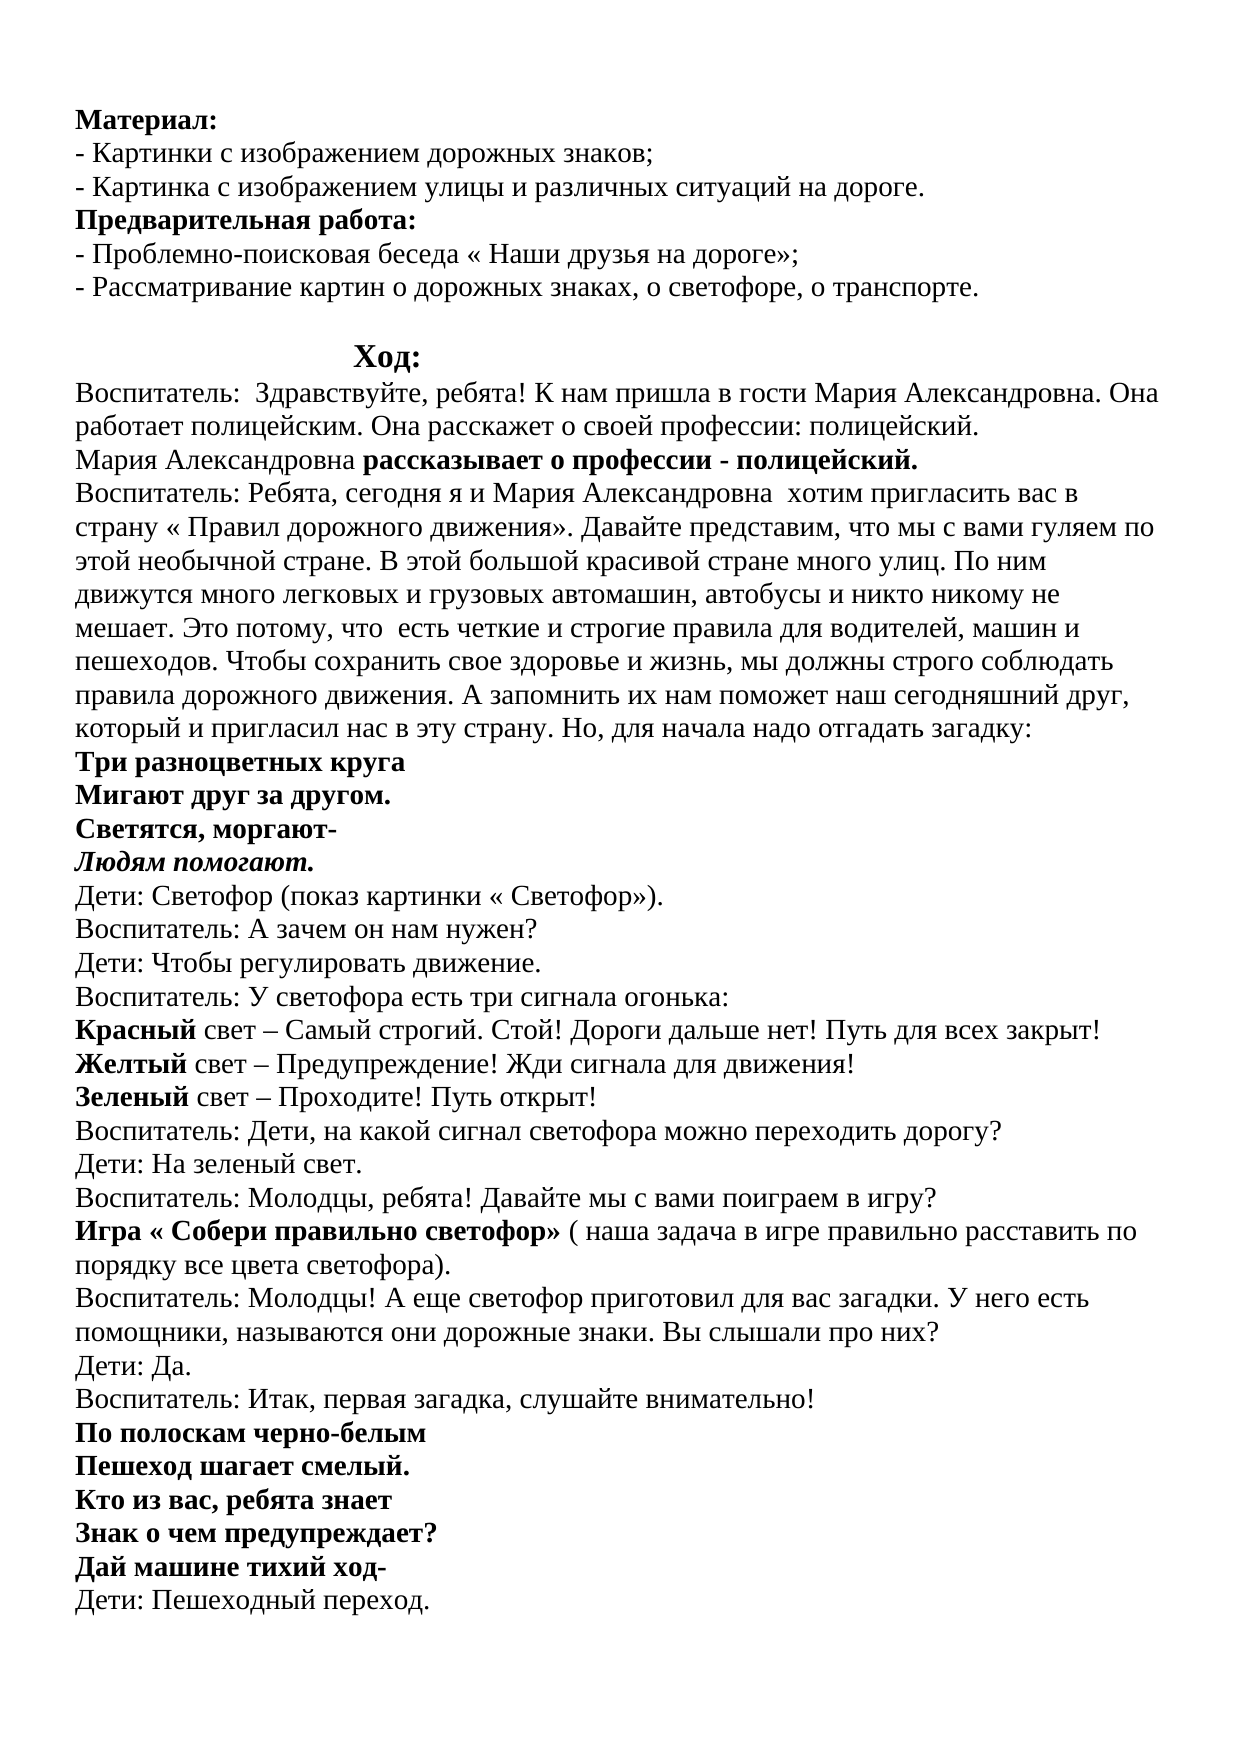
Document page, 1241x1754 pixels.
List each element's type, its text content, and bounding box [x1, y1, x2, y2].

text Мария Александровна рассказывает о профессии - полицейский. [75, 442, 1165, 476]
text Красный свет – Самый строгий. Стой! Дороги дальше нет! Путь для всех закрыт! [75, 1012, 1165, 1046]
text Дети: Пешеходный переход. [75, 1582, 1165, 1616]
text - Рассматривание картин о дорожных знаках, о светофоре, о транспорте. [75, 269, 1165, 303]
text Воспитатель: Ребята, сегодня я и Мария Александровна хотим пригласить вас в страну « Правил дорожного движения». Давайте представим, что мы с вами гуляем по этой необычной стране. В этой большой красивой стране много улиц. По ним движутся много легковых и грузовых автомашин, автобусы и никто никому не мешает. Это потому, что есть четкие и строгие правила для водителей, машин и пешеходов. Чтобы сохранить свое здоровье и жизнь, мы должны строго соблюдать правила дорожного движения. А запомнить их нам поможет наш сегодняшний друг, который и пригласил нас в эту страну. Но, для начала надо отгадать загадку: [75, 476, 1165, 744]
text Игра « Собери правильно светофор» ( наша задача в игре правильно расставить по порядку все цвета светофора). [75, 1213, 1165, 1281]
text Воспитатель: А зачем он нам нужен? [75, 912, 1165, 945]
text Воспитатель: Молодцы! А еще светофор приготовил для вас загадки. У него есть помощники, называются они дорожные знаки. Вы слышали про них? [75, 1281, 1165, 1348]
text Материал: [75, 102, 1165, 135]
text По полоскам черно-белым [75, 1415, 1165, 1448]
text Дети: На зеленый свет. [75, 1146, 1165, 1180]
text Воспитатель: Дети, на какой сигнал светофора можно переходить дорогу? [75, 1113, 1165, 1146]
text Знак о чем предупреждает? [75, 1515, 1165, 1549]
text Воспитатель: Молодцы, ребята! Давайте мы с вами поиграем в игру? [75, 1180, 1165, 1213]
text Кто из вас, ребята знает [75, 1482, 1165, 1515]
text Воспитатель: Итак, первая загадка, слушайте внимательно! [75, 1381, 1165, 1415]
text Людям помогают. [75, 844, 1165, 878]
text Желтый свет – Предупреждение! Жди сигнала для движения! [75, 1046, 1165, 1079]
text Воспитатель: У светофора есть три сигнала огонька: [75, 979, 1165, 1012]
text Ход: [75, 337, 1165, 375]
text Мигают друг за другом. [75, 777, 1165, 811]
text Светятся, моргают- [75, 811, 1165, 844]
text Дети: Чтобы регулировать движение. [75, 945, 1165, 979]
text Дети: Да. [75, 1348, 1165, 1381]
text - Картинка с изображением улицы и различных ситуаций на дороге. [75, 169, 1165, 202]
text Воспитатель: Здравствуйте, ребята! К нам пришла в гости Мария Александровна. Она работает полицейским. Она расскажет о своей профессии: полицейский. [75, 375, 1165, 442]
text - Картинки с изображением дорожных знаков; [75, 135, 1165, 169]
text Три разноцветных круга [75, 744, 1165, 777]
text Предварительная работа: [75, 202, 1165, 236]
text Дай машине тихий ход- [75, 1549, 1165, 1582]
text Пешеход шагает смелый. [75, 1448, 1165, 1482]
text - Проблемно-поисковая беседа « Наши друзья на дороге»; [75, 236, 1165, 269]
text Зеленый свет – Проходите! Путь открыт! [75, 1079, 1165, 1113]
text Дети: Светофор (показ картинки « Светофор»). [75, 878, 1165, 912]
